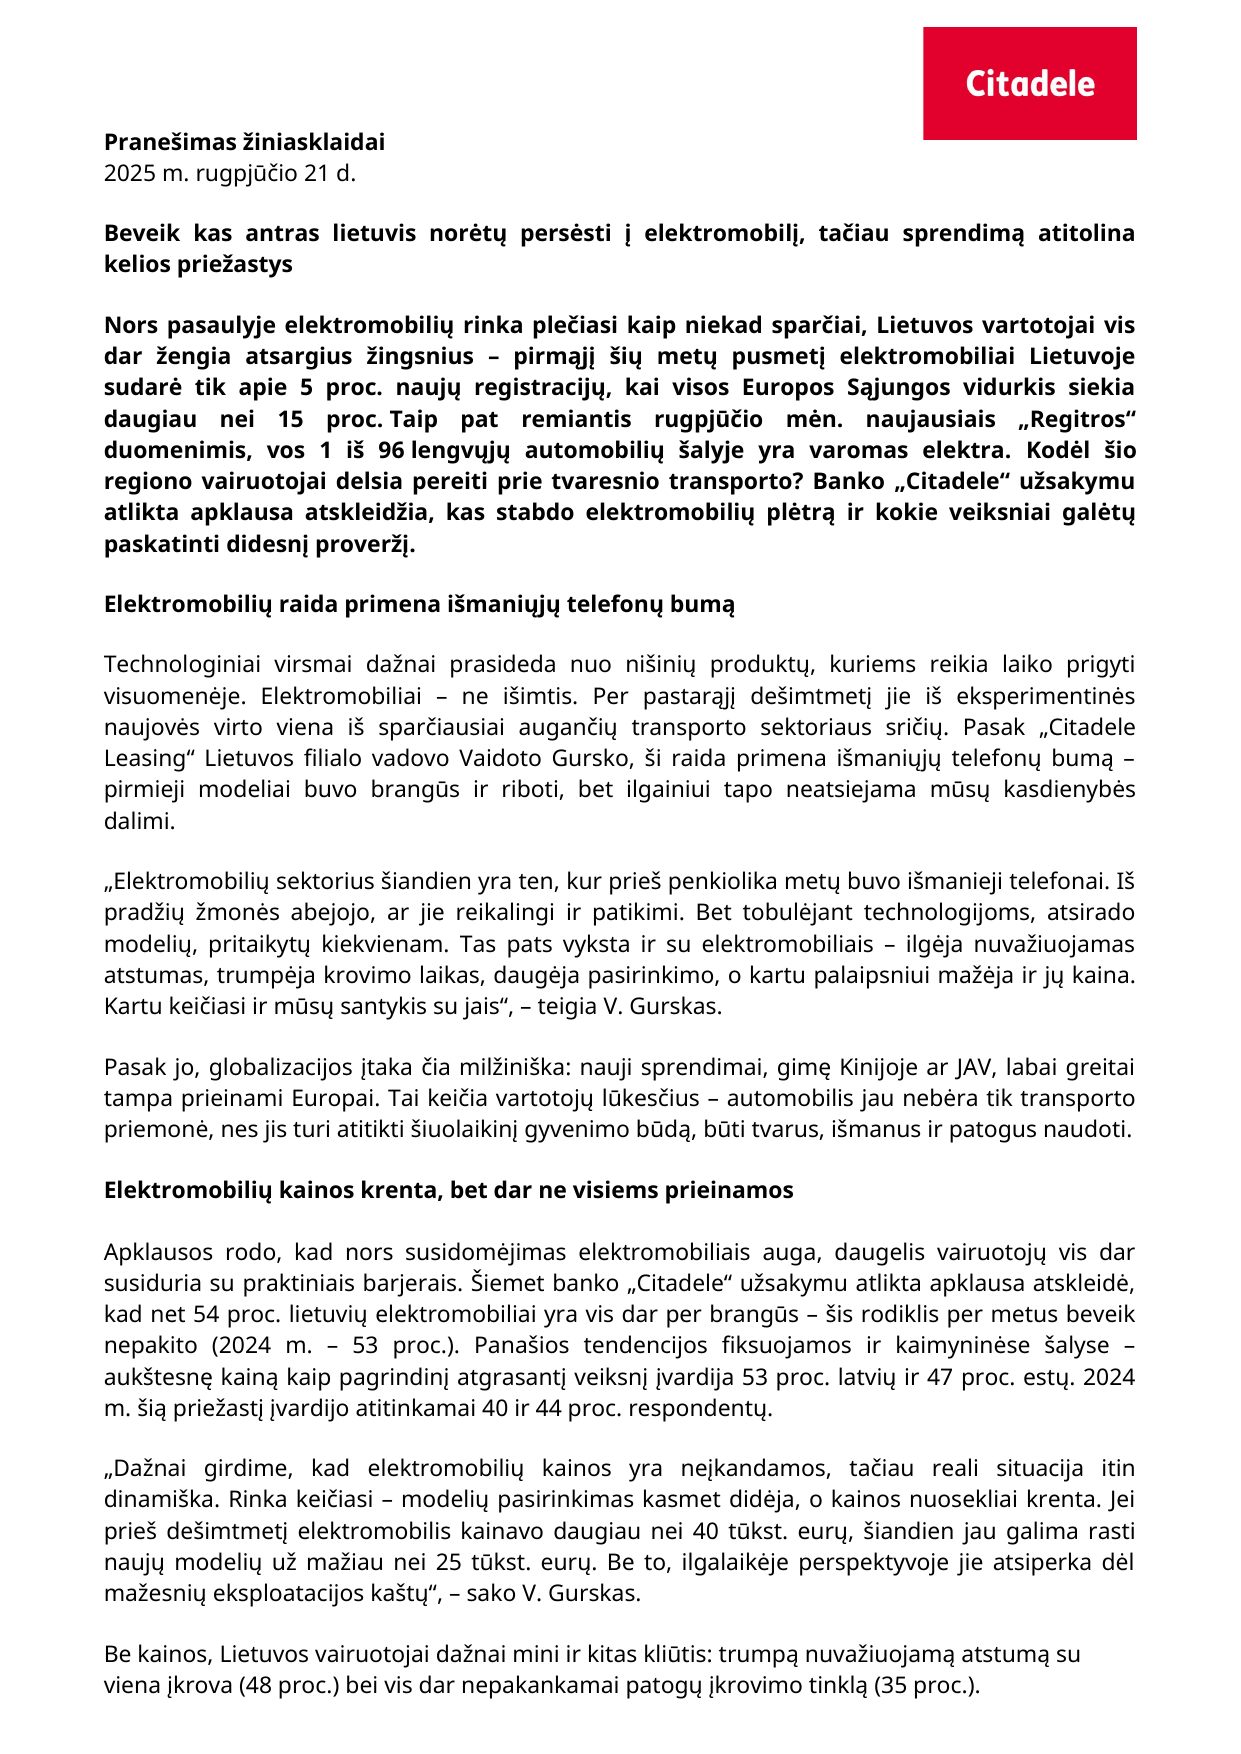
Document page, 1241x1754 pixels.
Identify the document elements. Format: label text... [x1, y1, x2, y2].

text „Elektromobilių sektorius šiandien yra ten, kur prieš penkiolika metų buvo išmanieji telefonai. Iš pradžių žmonės abejojo, ar jie reikalingi ir patikimi. Bet tobulėjant technologijoms, atsirado modelių, pritaikytų kiekvienam. Tas pats vyksta ir su elektromobiliais – ilgėja nuvažiuojamas atstumas, trumpėja krovimo laikas, daugėja pasirinkimo, o kartu palaipsniui mažėja ir jų kaina. Kartu keičiasi ir mūsų santykis su jais“, – teigia V. Gurskas. [103, 865, 1137, 1021]
text Beveik kas antras lietuvis norėtų persėsti į elektromobilį, tačiau sprendimą atitolina kelios priežastys [103, 217, 1137, 279]
text „Dažnai girdime, kad elektromobilių kainos yra neįkandamos, tačiau reali situacija itin dinamiška. Rinka keičiasi – modelių pasirinkimas kasmet didėja, o kainos nuosekliai krenta. Jei prieš dešimtmetį elektromobilis kainavo daugiau nei 40 tūkst. eurų, šiandien jau galima rasti naujų modelių už mažiau nei 25 tūkst. eurų. Be to, ilgalaikėje perspektyvoje jie atsiperka dėl mažesnių eksploatacijos kaštų“, – sako V. Gurskas. [103, 1452, 1137, 1608]
text Nors pasaulyje elektromobilių rinka plečiasi kaip niekad sparčiai, Lietuvos vartotojai vis dar žengia atsargius žingsnius – pirmąjį šių metų pusmetį elektromobiliai Lietuvoje sudarė tik apie 5 proc. naujų registracijų, kai visos Europos Sąjungos vidurkis siekia daugiau nei 15 proc. Taip pat remiantis rugpjūčio mėn. naujausiais „Regitros“ duomenimis, vos 1 iš 96 lengvųjų automobilių šalyje yra varomas elektra. Kodėl šio regiono vairuotojai delsia pereiti prie tvaresnio transporto? Banko „Citadele“ užsakymu atlikta apklausa atskleidžia, kas stabdo elektromobilių plėtrą ir kokie veiksniai galėtų paskatinti didesnį proveržį. [103, 309, 1137, 559]
text Be kainos, Lietuvos vairuotojai dažnai mini ir kitas kliūtis: trumpą nuvažiuojamą atstumą su viena įkrova (48 proc.) bei vis dar nepakankamai patogų įkrovimo tinklą (35 proc.). [103, 1637, 1137, 1700]
picture [923, 27, 1137, 99]
text 2025 m. rugpjūčio 21 d. [103, 157, 1137, 188]
text Pranešimas žiniasklaidai [103, 99, 1137, 157]
text Elektromobilių raida primena išmaniųjų telefonų bumą [103, 588, 1137, 619]
text Apklausos rodo, kad nors susidomėjimas elektromobiliais auga, daugelis vairuotojų vis dar susiduria su praktiniais barjerais. Šiemet banko „Citadele“ užsakymu atlikta apklausa atskleidė, kad net 54 proc. lietuvių elektromobiliai yra vis dar per brangūs – šis rodiklis per metus beveik nepakito (2024 m. – 53 proc.). Panašios tendencijos fiksuojamos ir kaimyninėse šalyse – aukštesnę kainą kaip pagrindinį atgrasantį veiksnį įvardija 53 proc. latvių ir 47 proc. estų. 2024 m. šią priežastį įvardijo atitinkamai 40 ir 44 proc. respondentų. [103, 1235, 1137, 1423]
text Technologiniai virsmai dažnai prasideda nuo nišinių produktų, kuriems reikia laiko prigyti visuomenėje. Elektromobiliai – ne išimtis. Per pastarąjį dešimtmetį jie iš eksperimentinės naujovės virto viena iš sparčiausiai augančių transporto sektoriaus sričių. Pasak „Citadele Leasing“ Lietuvos filialo vadovo Vaidoto Gursko, ši raida primena išmaniųjų telefonų bumą – pirmieji modeliai buvo brangūs ir riboti, bet ilgainiui tapo neatsiejama mūsų kasdienybės dalimi. [103, 648, 1137, 836]
text Elektromobilių kainos krenta, bet dar ne visiems prieinamos [103, 1174, 1137, 1205]
text Pasak jo, globalizacijos įtaka čia milžiniška: nauji sprendimai, gimę Kinijoje ar JAV, labai greitai tampa prieinami Europai. Tai keičia vartotojų lūkesčius – automobilis jau nebėra tik transporto priemonė, nes jis turi atitikti šiuolaikinį gyvenimo būdą, būti tvarus, išmanus ir patogus naudoti. [103, 1050, 1137, 1144]
